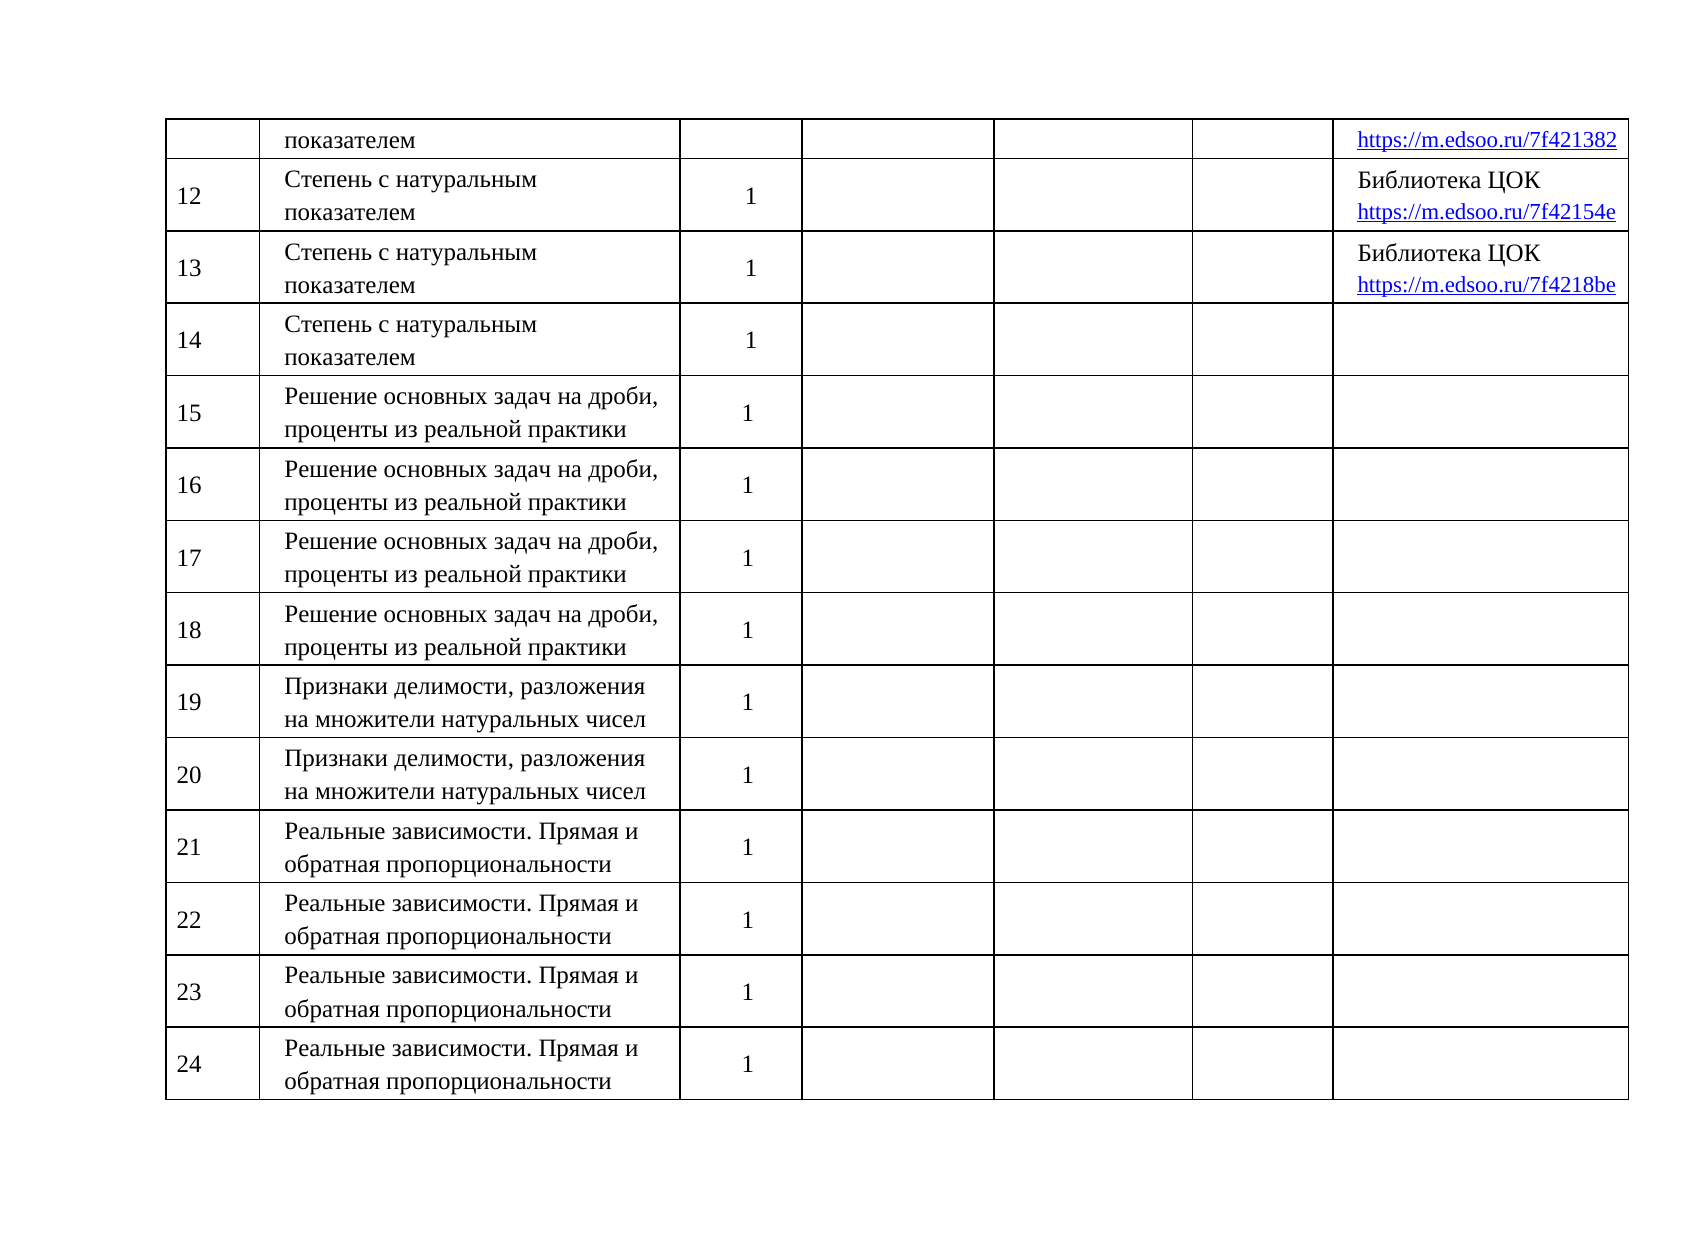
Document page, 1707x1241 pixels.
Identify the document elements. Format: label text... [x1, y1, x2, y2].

table_cell [1334, 593, 1628, 664]
table_cell [1193, 521, 1332, 592]
table_cell 1 [681, 120, 801, 157]
table_cell [995, 738, 1192, 809]
table_cell [1334, 811, 1628, 881]
table_cell 16 [167, 449, 259, 519]
table_cell [1334, 449, 1628, 519]
table_cell 1 [681, 304, 801, 375]
table_cell Библиотека ЦОК https://m.edsoo.ru/7f4218be [1334, 232, 1628, 302]
table_cell [803, 811, 993, 881]
table_cell [803, 120, 993, 157]
table_cell 12 [167, 159, 259, 230]
table_cell 13 [167, 232, 259, 302]
table_cell Библиотека ЦОК https://m.edsoo.ru/7f42154e [1334, 159, 1628, 230]
table_cell Реальные зависимости. Прямая и обратная пропорциональности [260, 1028, 679, 1099]
table_cell 1 [681, 666, 801, 737]
table_cell [995, 811, 1192, 881]
table_cell [995, 883, 1192, 954]
table_cell [995, 521, 1192, 592]
table_cell Признаки делимости, разложения на множители натуральных чисел [260, 738, 679, 809]
table_cell 1 [681, 593, 801, 664]
table_cell 1 [681, 883, 801, 954]
table_cell [995, 593, 1192, 664]
table_cell [1334, 738, 1628, 809]
table_cell 23 [167, 956, 259, 1026]
table_cell [803, 449, 993, 519]
table_cell Реальные зависимости. Прямая и обратная пропорциональности [260, 811, 679, 881]
table_cell Признаки делимости, разложения на множители натуральных чисел [260, 666, 679, 737]
table_cell Решение основных задач на дроби, проценты из реальной практики [260, 449, 679, 519]
table_cell Решение основных задач на дроби, проценты из реальной практики [260, 593, 679, 664]
table_cell 1 [681, 1028, 801, 1099]
table_cell Реальные зависимости. Прямая и обратная пропорциональности [260, 956, 679, 1026]
table_cell 18 [167, 593, 259, 664]
table_cell [1193, 232, 1332, 302]
table_cell [1193, 666, 1332, 737]
table_cell [1193, 956, 1332, 1026]
table_cell 1 [681, 232, 801, 302]
table_cell [1334, 376, 1628, 447]
table_cell 19 [167, 666, 259, 737]
table_cell [995, 1028, 1192, 1099]
table_cell 1 [681, 376, 801, 447]
table_cell 21 [167, 811, 259, 881]
table_cell [1193, 1028, 1332, 1099]
table_cell [1193, 449, 1332, 519]
table_cell [803, 521, 993, 592]
table_cell [1193, 120, 1332, 157]
table_cell [995, 449, 1192, 519]
table_cell [1193, 811, 1332, 881]
table_cell [803, 159, 993, 230]
table_cell 1 [681, 159, 801, 230]
table_cell [995, 232, 1192, 302]
table_cell [803, 883, 993, 954]
table_cell 24 [167, 1028, 259, 1099]
table_cell [803, 593, 993, 664]
table_cell [803, 376, 993, 447]
table_cell [1193, 376, 1332, 447]
table_cell [1193, 738, 1332, 809]
table_cell 14 [167, 304, 259, 375]
table_cell Степень с натуральным показателем [260, 304, 679, 375]
table_cell [1334, 521, 1628, 592]
table_cell [1193, 304, 1332, 375]
table_cell Решение основных задач на дроби, проценты из реальной практики [260, 376, 679, 447]
table_cell 1 [681, 811, 801, 881]
table_cell [995, 159, 1192, 230]
table_cell Решение основных задач на дроби, проценты из реальной практики [260, 521, 679, 592]
table_cell [803, 232, 993, 302]
table_cell [1193, 159, 1332, 230]
table_cell [1334, 666, 1628, 737]
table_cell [1334, 120, 1628, 157]
table_cell 22 [167, 883, 259, 954]
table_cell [260, 120, 679, 157]
table_cell 1 [681, 449, 801, 519]
table_cell 1 [681, 738, 801, 809]
table_cell Степень с натуральным показателем [260, 232, 679, 302]
table_cell [995, 304, 1192, 375]
table_cell [1334, 1028, 1628, 1099]
table_cell [803, 1028, 993, 1099]
table_cell [995, 956, 1192, 1026]
table_cell [803, 304, 993, 375]
table_cell 11 [167, 120, 259, 157]
table_cell 15 [167, 376, 259, 447]
table_cell [1193, 593, 1332, 664]
table_cell [1334, 304, 1628, 375]
table_cell [803, 666, 993, 737]
table_cell [995, 666, 1192, 737]
table_cell 1 [681, 521, 801, 592]
table_cell [995, 376, 1192, 447]
table_cell [1334, 956, 1628, 1026]
table_cell [1334, 883, 1628, 954]
table_cell Степень с натуральным показателем [260, 159, 679, 230]
table_cell [803, 738, 993, 809]
table_cell [995, 120, 1192, 157]
table_cell [1193, 883, 1332, 954]
table_cell 17 [167, 521, 259, 592]
table_cell [803, 956, 993, 1026]
table_cell Реальные зависимости. Прямая и обратная пропорциональности [260, 883, 679, 954]
table_cell 20 [167, 738, 259, 809]
table_cell 1 [681, 956, 801, 1026]
